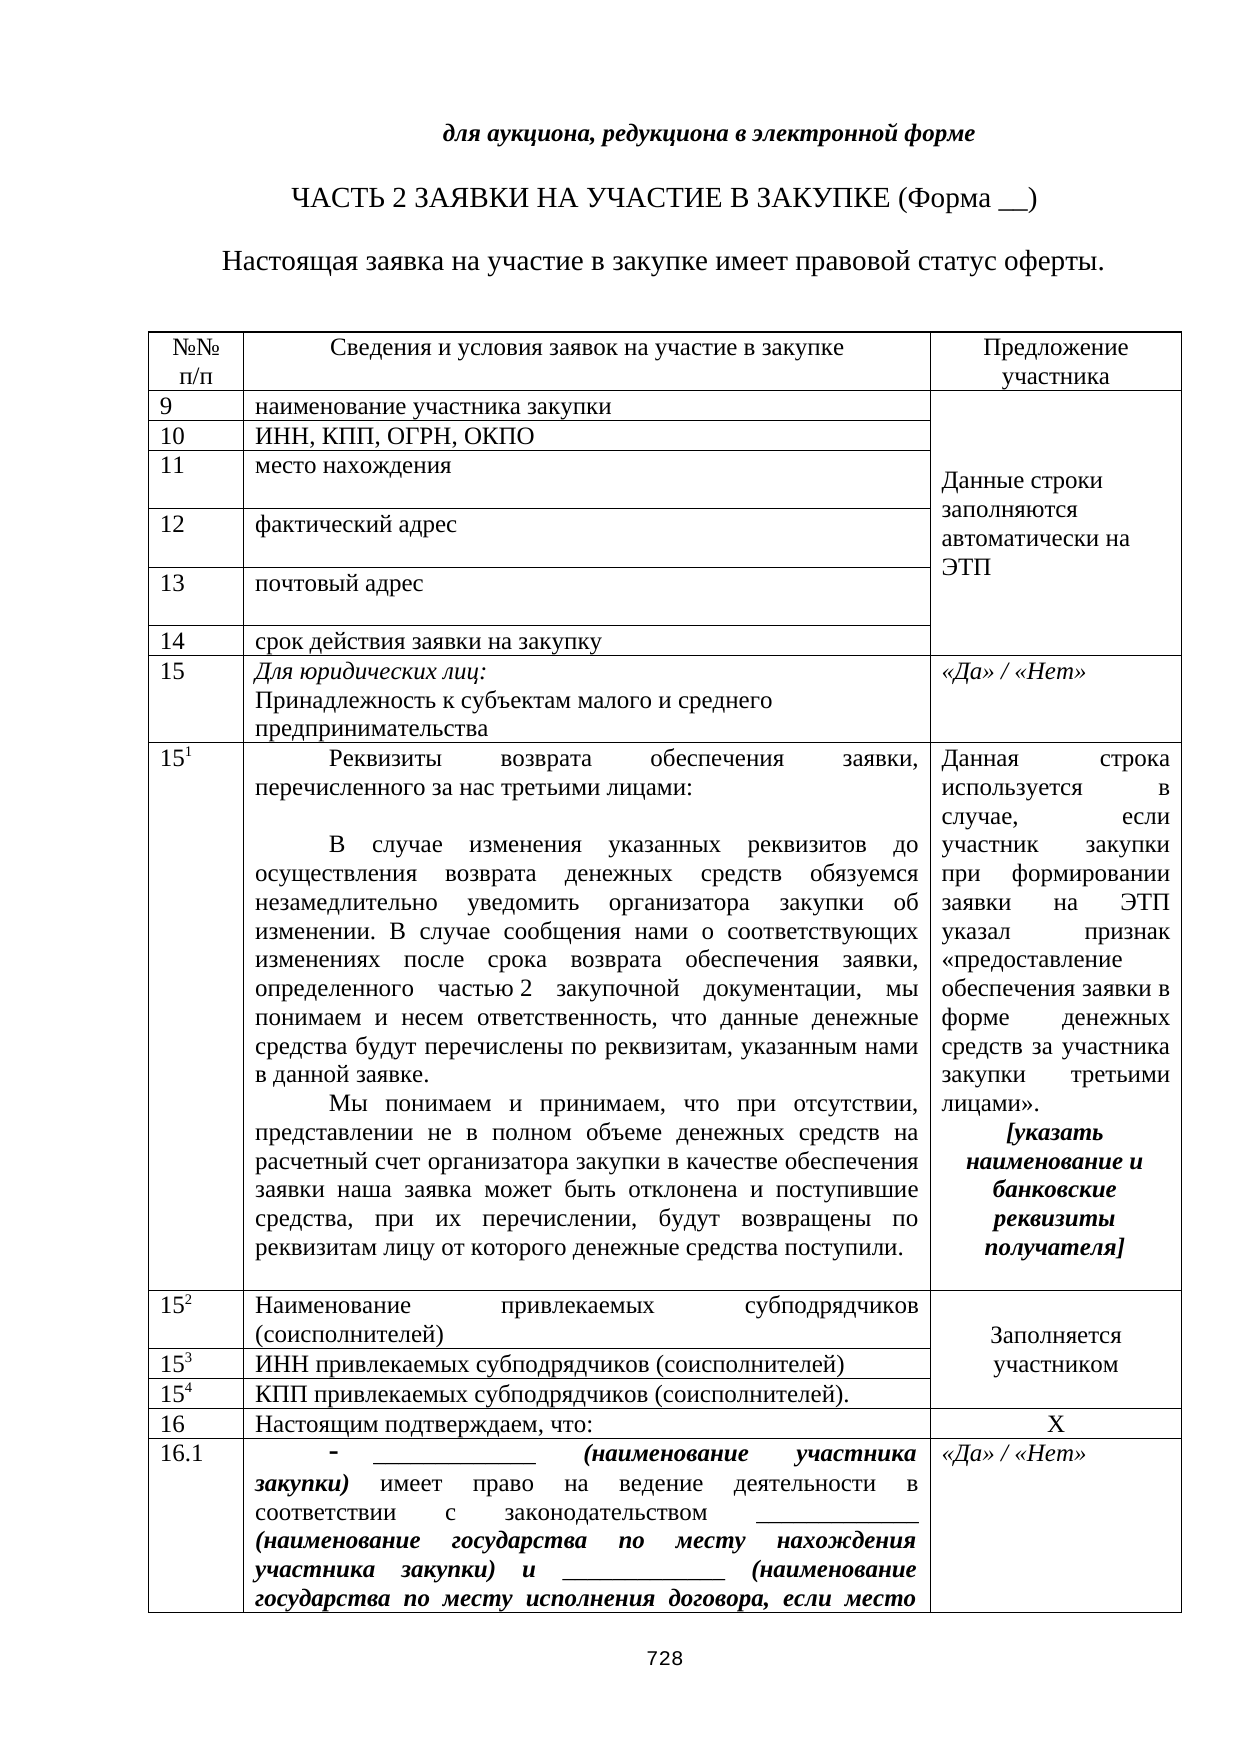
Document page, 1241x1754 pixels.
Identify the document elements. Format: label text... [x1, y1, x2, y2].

table_cell 151 [149, 743, 243, 1289]
table_cell 10 [149, 421, 243, 449]
table_cell место нахождения [244, 451, 930, 508]
table_cell «Да» / «Нет» [931, 656, 1181, 742]
table_cell 152 [149, 1291, 243, 1348]
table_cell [931, 1439, 1181, 1612]
table_cell 16.1 [149, 1439, 243, 1612]
table_cell срок действия заявки на закупку [244, 626, 930, 655]
table_cell ИНН, КПП, ОГРН, ОКПО [244, 421, 930, 449]
table_cell Настоящим подтверждаем, что: [244, 1409, 930, 1437]
table_cell КПП привлекаемых субподрядчиков (соисполнителей). [244, 1379, 930, 1408]
table_header Предложение участника [931, 333, 1181, 390]
table_cell наименование участника закупки [244, 391, 930, 420]
table_header №№ п/п [149, 333, 243, 390]
table_header Сведения и условия заявок на участие в закупке [244, 333, 930, 390]
subtitle ЧАСТЬ 2 ЗАЯВКИ НА УЧАСТИЕ В ЗАКУПКЕ (Форма __) [148, 180, 1181, 214]
table_cell Данные строки заполняются автоматически на ЭТП [931, 391, 1181, 655]
table_cell почтовый адрес [244, 568, 930, 625]
table_cell Заполняется участником [931, 1291, 1181, 1408]
table_cell 15 [149, 656, 243, 742]
table_cell Данная строка используется в случае, если участник закупки при формировании заявки на ЭТП указал признак «предоставление обеспечения заявки в форме денежных средств за участника закупки третьими лицами». [указать наименование и банковские реквизиты получателя] [931, 743, 1181, 1289]
table_cell 11 [149, 451, 243, 508]
table_cell 9 [149, 391, 243, 420]
table_cell 154 [149, 1379, 243, 1408]
table_cell Для юридических лиц: Принадлежность к субъектам малого и среднего предпринимательства [244, 656, 930, 742]
table_cell Наименование привлекаемых субподрядчиков (соисполнителей) [244, 1291, 930, 1348]
table_cell 13 [149, 568, 243, 625]
table_cell Реквизиты возврата обеспечения заявки, перечисленного за нас третьими лицами: В случае изменения указанных реквизитов до осуществления возврата денежных средств обязуемся незамедлительно уведомить организатора закупки об изменении. В случае сообщения нами о соответствующих изменениях после срока возврата обеспечения заявки, определенного частью 2 закупочной документации, мы понимаем и несем ответственность, что данные денежные средства будут перечислены по реквизитам, указанным нами в данной заявке. Мы понимаем и принимаем, что при отсутствии, представлении не в полном объеме денежных средств на расчетный счет организатора закупки в качестве обеспечения заявки наша заявка может быть отклонена и поступившие средства, при их перечислении, будут возвращены по реквизитам лицу от которого денежные средства поступили. [244, 743, 930, 1289]
table_cell 153 [149, 1349, 243, 1378]
text Настоящая заявка на участие в закупке имеет правовой статус оферты. [148, 243, 1181, 276]
table_cell фактический адрес [244, 509, 930, 567]
table_cell 12 [149, 509, 243, 567]
table_cell 14 [149, 626, 243, 655]
table_cell 16 [149, 1409, 243, 1437]
text для аукциона, редукциона в электронной форме [148, 118, 1181, 147]
table_cell Х [931, 1409, 1181, 1437]
table_cell ИНН привлекаемых субподрядчиков (соисполнителей) [244, 1349, 930, 1378]
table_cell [244, 1439, 930, 1612]
